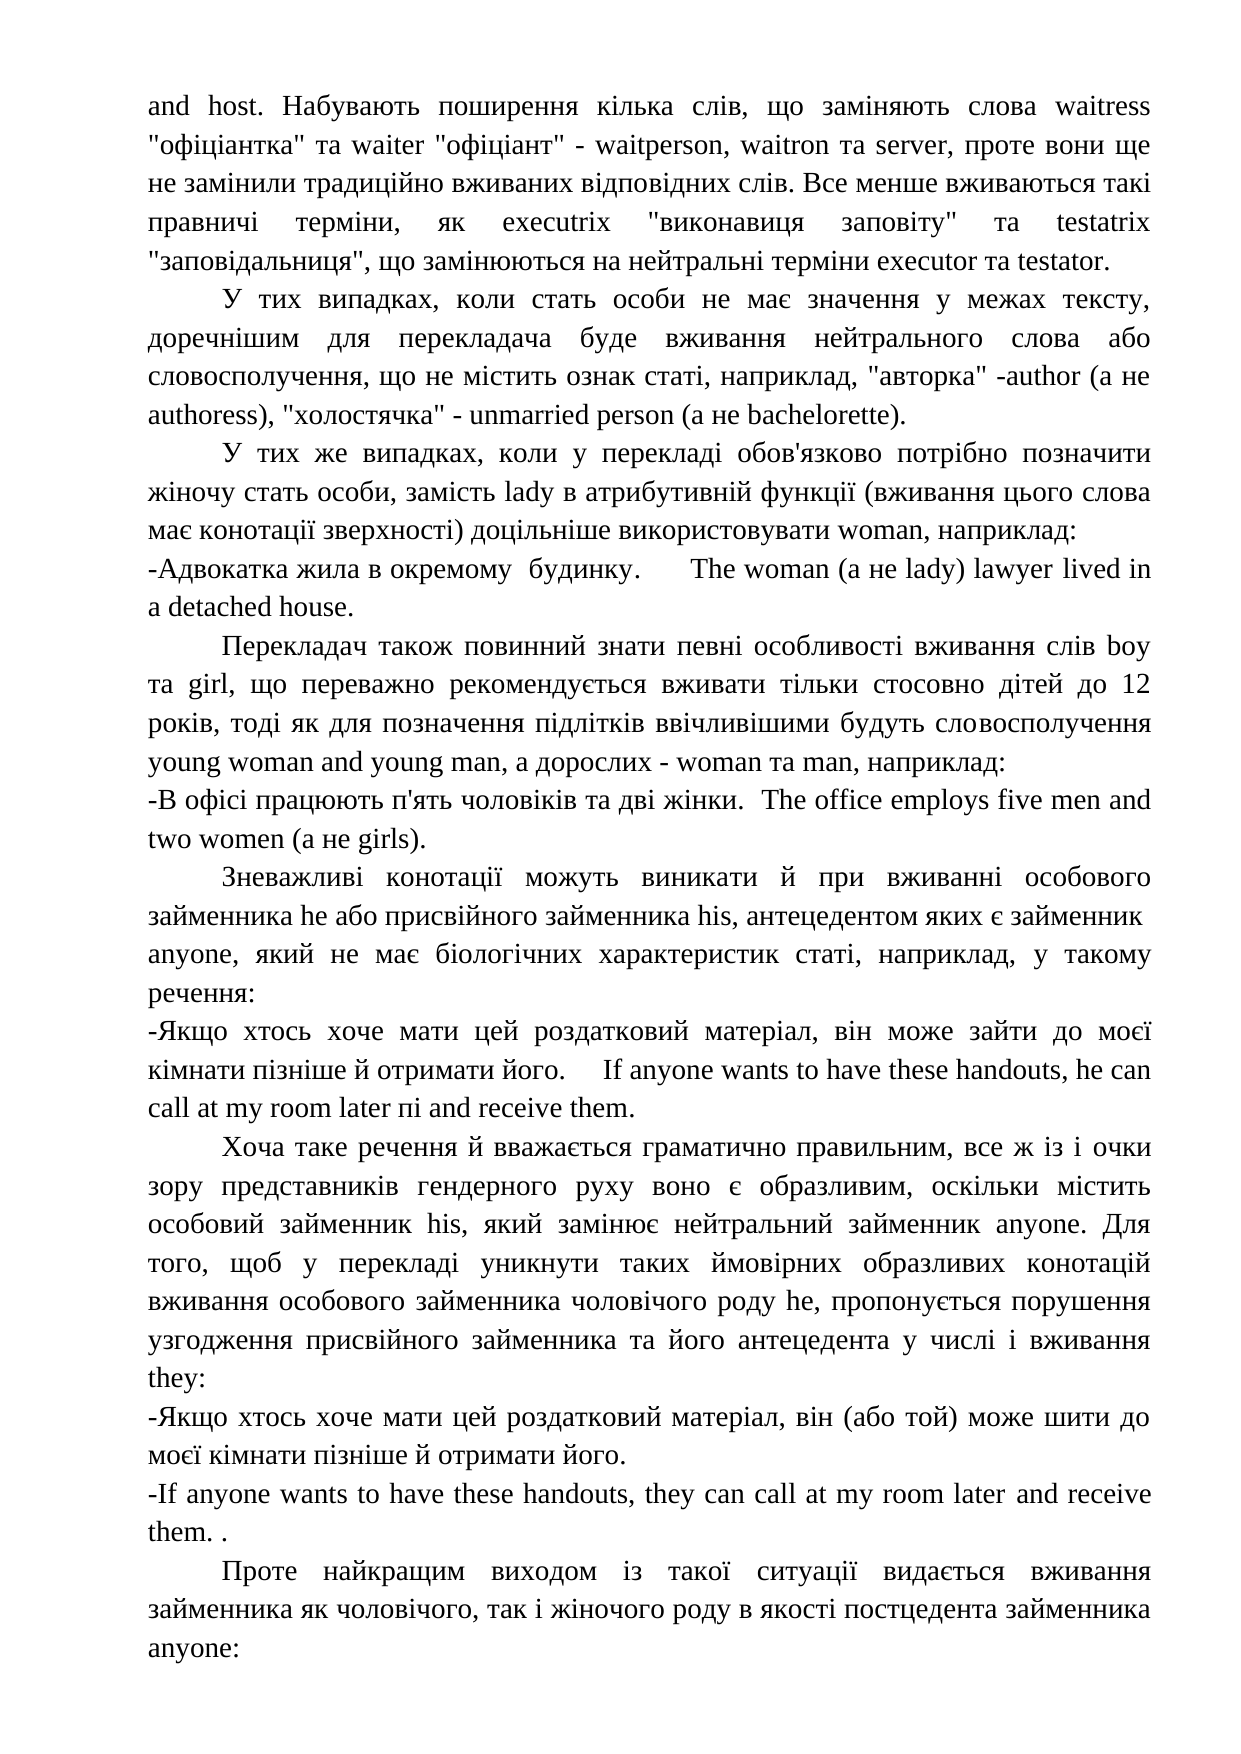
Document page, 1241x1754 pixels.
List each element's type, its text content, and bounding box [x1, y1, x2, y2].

text Перекладач також повинний знати певні особливості вживання слів boy та girl, що переважно рекомендується вживати тільки стосовно дітей до 12 років, тоді як для позначення підлітків ввічливішими будуть словосполучення young woman and young man, а дорослих - woman та man, наприклад: [148, 628, 1152, 777]
text Хоча таке речення й вважається граматично правильним, все ж із і очки зору представників гендерного руху воно є образливим, оскільки містить особовий займенник his, який замінює нейтральний займенник anyone. Для того, щоб у перекладі уникнути таких ймовірних образливих конотацій вживання особового займенника чоловічого роду he, пропонується порушення узгодження присвійного займенника та його антецедента у числі і вживання they: [148, 1129, 1152, 1394]
text -Якщо хтось хоче мати цей роздатковий матеріал, він може зайти до моєї кімнати пізніше й отримати його. If anyone wants to have these handouts, he can call at my room later пі and receive them. [148, 1013, 1152, 1124]
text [148, 88, 1152, 276]
text У тих випадках, коли стать особи не має значення у межах тексту, доречнішим для перекладача буде вживання нейтрального слова або словосполучення, що не містить ознак статі, наприклад, "авторка" -author (а не authoress), "холостячка" - unmarried person (а не bachelorette). [148, 281, 1152, 430]
text Зневажливі конотації можуть виникати й при вживанні особового займенника he або присвійного займенника his, антецедентом яких є займенник [148, 859, 1152, 931]
text -Якщо хтось хоче мати цей роздатковий матеріал, він (або той) може шити до моєї кімнати пізніше й отримати його. [148, 1399, 1152, 1471]
text anyone, який не має біологічних характеристик статі, наприклад, у такому речення: [148, 936, 1152, 1008]
text -If anyone wants to have these handouts, they can call at my room later and receive them. . [148, 1476, 1152, 1548]
text -В офісі працюють п'ять чоловіків та дві жінки. The office employs five men and two women (a не girls). [148, 782, 1152, 854]
text -Адвокатка жила в окремому будинку. The woman (а не lady) lawyer lived in a detached house. [148, 551, 1152, 623]
text У тих же випадках, коли у перекладі обов'язково потрібно позначити жіночу стать особи, замість lady в атрибутивній функції (вживання цього слова має конотації зверхності) доцільніше використовувати woman, наприклад: [148, 435, 1152, 546]
text Проте найкращим виходом із такої ситуації видається вживання займенника як чоловічого, так і жіночого роду в якості постцедента займенника anyone: [148, 1553, 1152, 1664]
